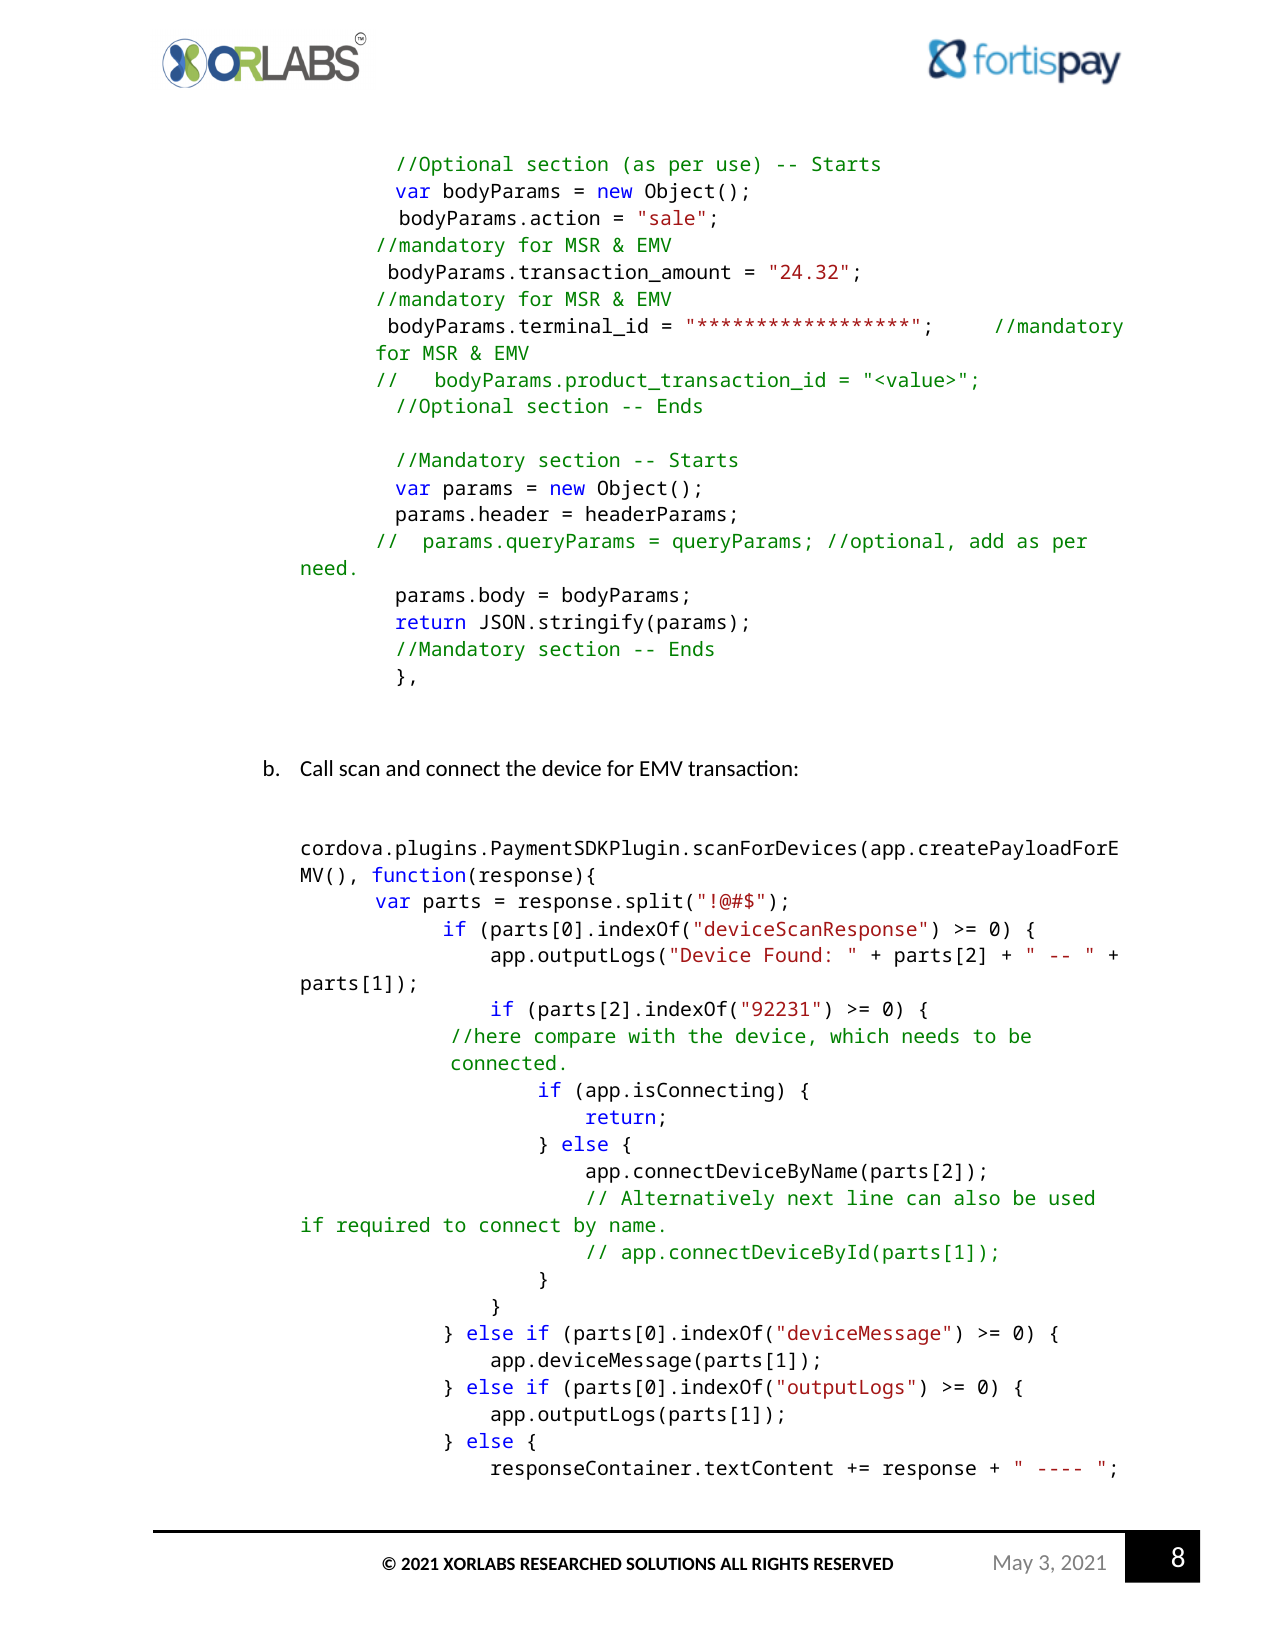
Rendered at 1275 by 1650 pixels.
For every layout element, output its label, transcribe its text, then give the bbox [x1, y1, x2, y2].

text } [300, 1266, 1125, 1292]
text var params = new Object(); [300, 474, 1125, 501]
text app.connectDeviceByName(parts[2]); [300, 1158, 1125, 1184]
text if (parts[2].indexOf("92231") >= 0) { [300, 996, 1125, 1023]
text params.body = bodyParams; [300, 582, 1125, 609]
text //here compare with the device, which needs to be connected. [450, 1023, 1125, 1077]
text // Alternatively next line can also be used if required to connect by name. [300, 1184, 1125, 1238]
text cordova.plugins.PaymentSDKPlugin.scanForDevices(app.createPayloadForEMV(), function(response){ [300, 834, 1125, 888]
text var parts = response.split("!@#$"); [300, 888, 1125, 915]
picture [150, 29, 376, 90]
text app.outputLogs(parts[1]); [300, 1400, 1125, 1427]
text }, [300, 663, 1125, 689]
text } else { [300, 1131, 1125, 1158]
text //Optional section -- Ends [300, 393, 1125, 420]
text params.header = headerParams; [300, 501, 1125, 528]
text return; [300, 1104, 1125, 1131]
text responseContainer.textContent += response + " ---- "; [300, 1454, 1125, 1481]
text return JSON.stringify(params); [300, 609, 1125, 636]
text // app.connectDeviceById(parts[1]); [300, 1238, 1125, 1266]
picture [925, 34, 1125, 90]
text } else { [300, 1427, 1125, 1454]
text } else if (parts[0].indexOf("deviceMessage") >= 0) { [300, 1319, 1125, 1346]
text if (app.isConnecting) { [300, 1077, 1125, 1104]
text // bodyParams.product_transaction_id = "<value>"; [300, 366, 1125, 393]
text var bodyParams = new Object(); [300, 177, 1125, 204]
text } else if (parts[0].indexOf("outputLogs") >= 0) { [300, 1373, 1125, 1400]
text //Mandatory section -- Starts [300, 447, 1125, 474]
text //Mandatory section -- Ends [300, 636, 1125, 663]
text app.outputLogs("Device Found: " + parts[2] + " -- " + parts[1]); [300, 942, 1125, 996]
text } [300, 1292, 1125, 1319]
text // params.queryParams = queryParams; //optional, add as per need. [300, 528, 1125, 582]
text bodyParams.transaction_amount = "24.32"; //mandatory for MSR & EMV [375, 258, 1125, 312]
text bodyParams.action = "sale"; //mandatory for MSR & EMV [375, 204, 1125, 258]
list Call scan and connect the device for EMV transaction: [262, 754, 1125, 782]
text bodyParams.terminal_id = "******************"; //mandatory for MSR & EMV [375, 312, 1125, 366]
text if (parts[0].indexOf("deviceScanResponse") >= 0) { [300, 915, 1125, 942]
text app.deviceMessage(parts[1]); [300, 1346, 1125, 1373]
text //Optional section (as per use) -- Starts [300, 150, 1125, 177]
